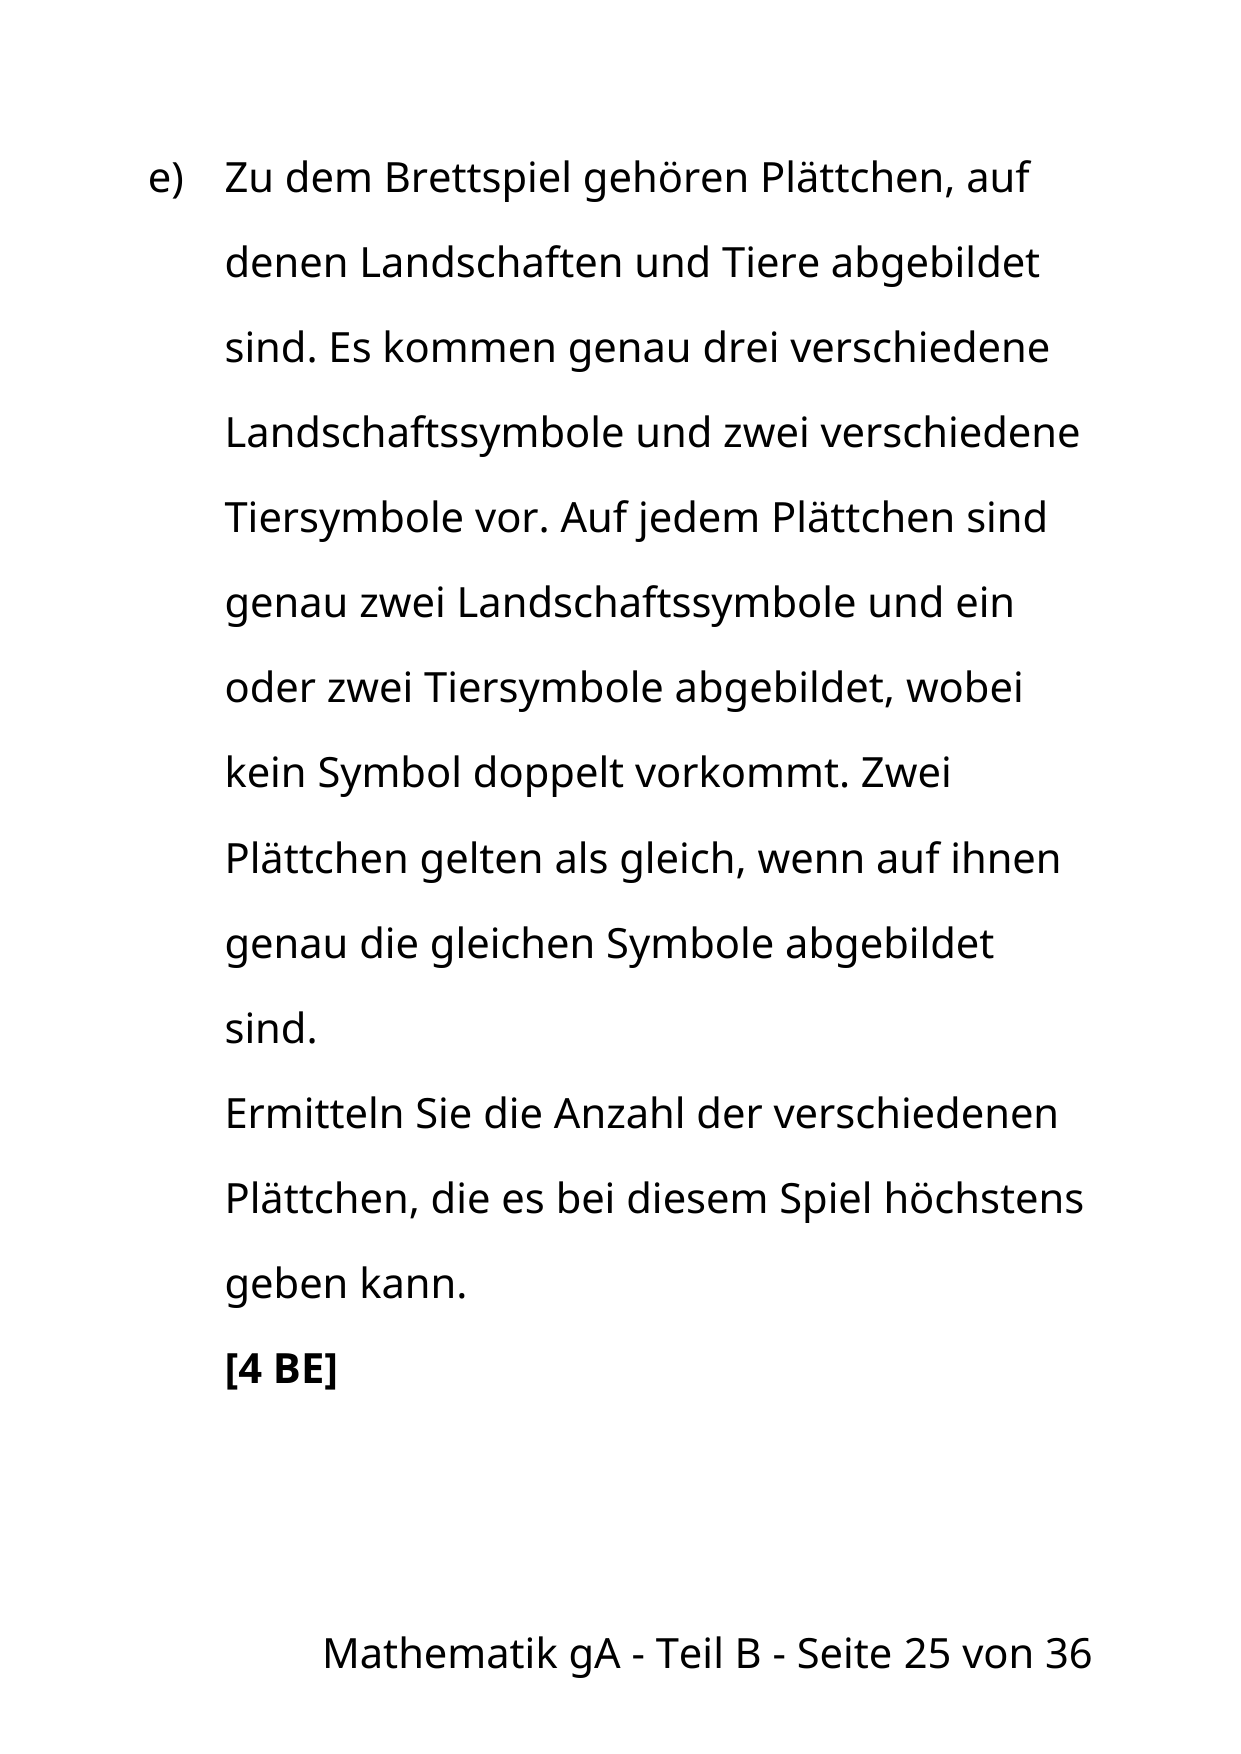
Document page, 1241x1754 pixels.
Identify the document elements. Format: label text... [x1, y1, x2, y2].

list e) Zu dem Brettspiel gehören Plättchen, auf denen Landschaften und Tiere abgebildet sind. Es kommen genau drei verschiedene Landschaftssymbole und zwei verschiedene Tiersymbole vor. Auf jedem Plättchen sind genau zwei Landschaftssymbole und ein oder zwei Tiersymbole abgebildet, wobei kein Symbol doppelt vorkommt. Zwei Plättchen gelten als gleich, wenn auf ihnen genau die gleichen Symbole abgebildet sind. Ermitteln Sie die Anzahl der verschiedenen Plättchen, die es bei diesem Spiel höchstens geben kann. [4 BE] [148, 148, 1093, 1396]
